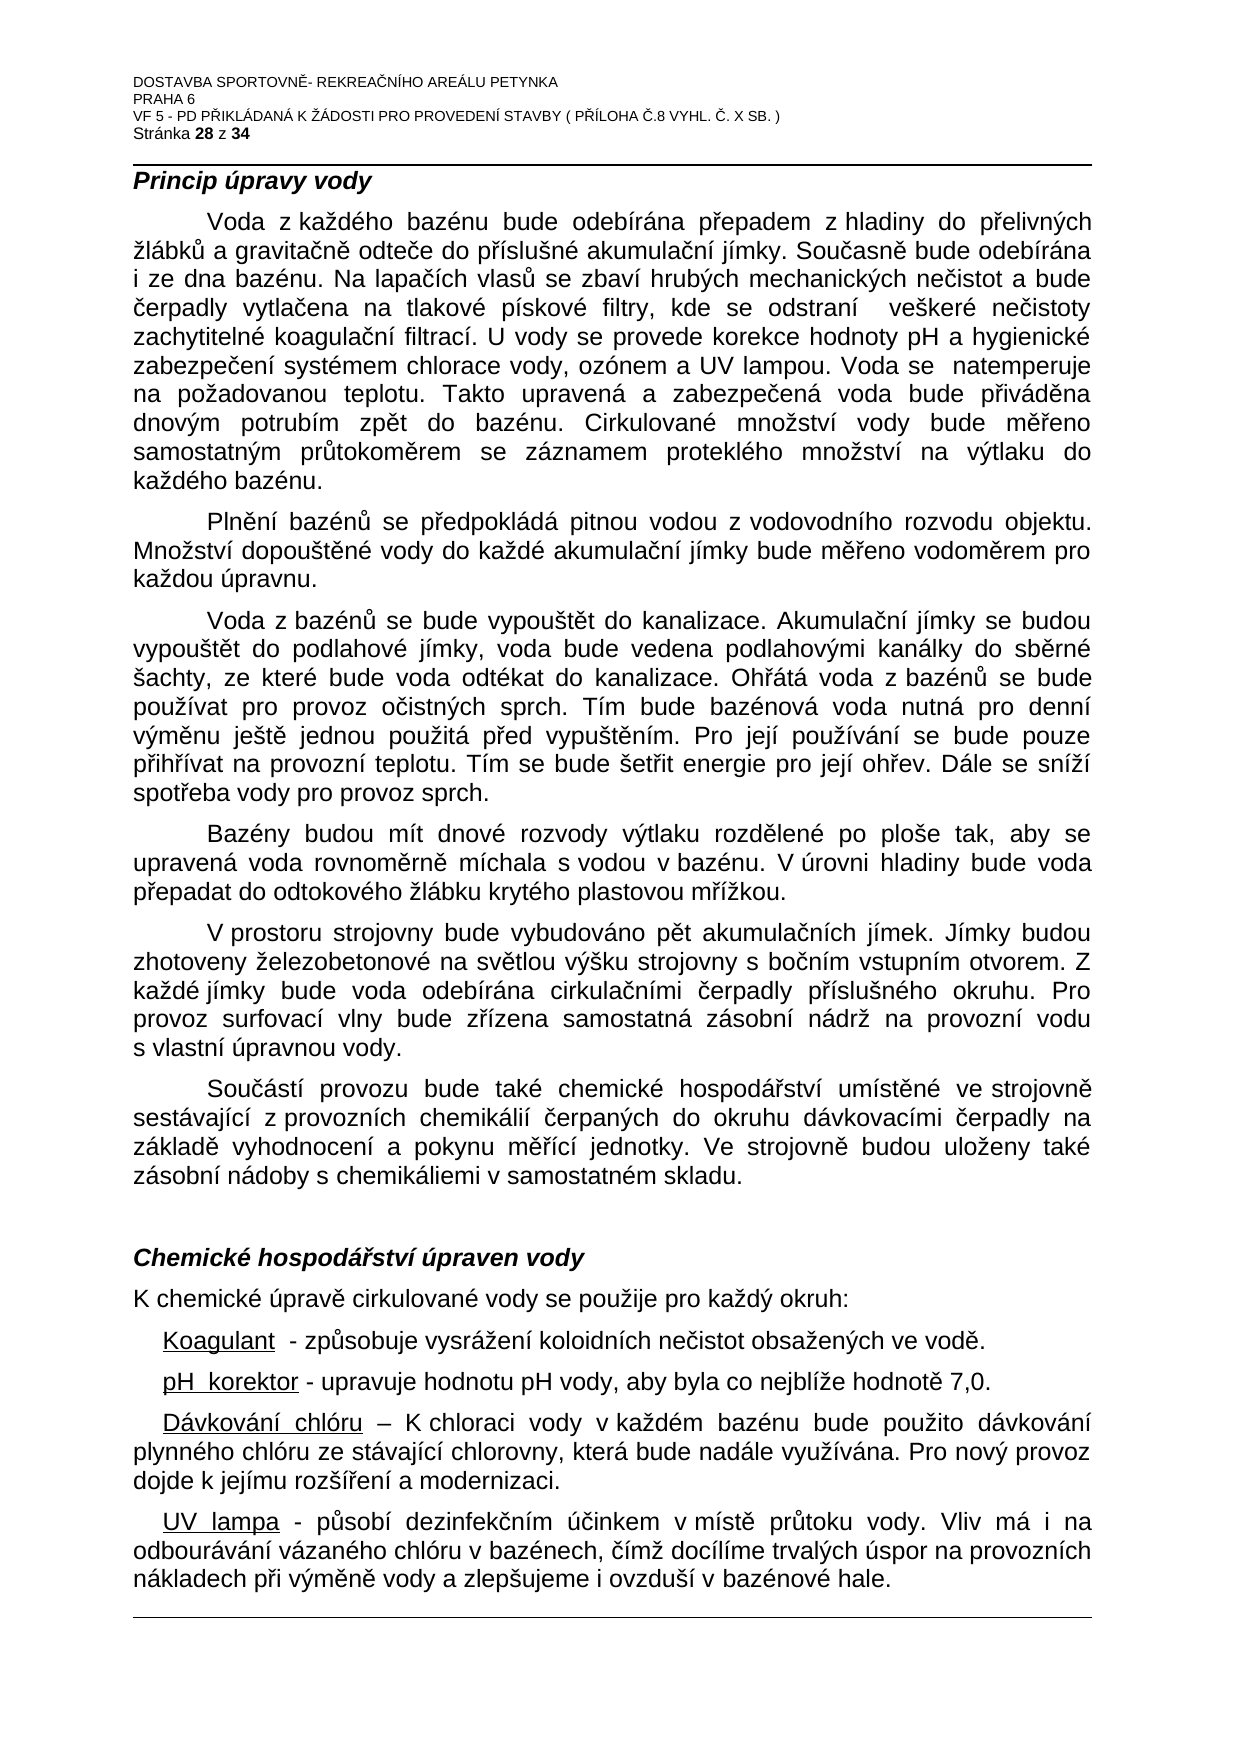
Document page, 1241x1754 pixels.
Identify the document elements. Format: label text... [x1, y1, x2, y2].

text Plnění bazénů se předpokládá pitnou vodou z vodovodního rozvodu objektu. Množství dopouštěné vody do každé akumulační jímky bude měřeno vodoměrem pro každou úpravnu. [133, 507, 1092, 593]
text Voda z bazénů se bude vypouštět do kanalizace. Akumulační jímky se budou vypouštět do podlahové jímky, voda bude vedena podlahovými kanálky do sběrné šachty, ze které bude voda odtékat do kanalizace. Ohřátá voda z bazénů se bude používat pro provoz očistných sprch. Tím bude bazénová voda nutná pro denní výměnu ještě jednou použitá před vypuštěním. Pro její používání se bude pouze přihřívat na provozní teplotu. Tím se bude šetřit energie pro její ohřev. Dále se sníží spotřeba vody pro provoz sprch. [133, 606, 1092, 807]
text Chemické hospodářství úpraven vody [133, 1243, 1092, 1272]
text K chemické úpravě cirkulované vody se použije pro každý okruh: [133, 1284, 1092, 1313]
text Bazény budou mít dnové rozvody výtlaku rozdělené po ploše tak, aby se upravená voda rovnoměrně míchala s vodou v bazénu. V úrovni hladiny bude voda přepadat do odtokového žlábku krytého plastovou mřížkou. [133, 819, 1092, 906]
text Princip úpravy vody [133, 166, 1092, 194]
text Součástí provozu bude také chemické hospodářství umístěné ve strojovně sestávající z provozních chemikálií čerpaných do okruhu dávkovacími čerpadly na základě vyhodnocení a pokynu měřící jednotky. Ve strojovně budou uloženy také zásobní nádoby s chemikáliemi v samostatném skladu. [133, 1074, 1092, 1189]
text V prostoru strojovny bude vybudováno pět akumulačních jímek. Jímky budou zhotoveny železobetonové na světlou výšku strojovny s bočním vstupním otvorem. Z každé jímky bude voda odebírána cirkulačními čerpadly příslušného okruhu. Pro provoz surfovací vlny bude zřízena samostatná zásobní nádrž na provozní vodu s vlastní úpravnou vody. [133, 918, 1092, 1062]
text Dávkování chlóru – K chloraci vody v každém bazénu bude použito dávkování plynného chlóru ze stávající chlorovny, která bude nadále využívána. Pro nový provoz dojde k jejímu rozšíření a modernizaci. [133, 1408, 1092, 1494]
text Koagulant - způsobuje vysrážení koloidních nečistot obsažených ve vodě. [133, 1326, 1092, 1354]
text pH korektor - upravuje hodnotu pH vody, aby byla co nejblíže hodnotě 7,0. [133, 1367, 1092, 1396]
text UV lampa - působí dezinfekčním účinkem v místě průtoku vody. Vliv má i na odbourávání vázaného chlóru v bazénech, čímž docílíme trvalých úspor na provozních nákladech při výměně vody a zlepšujeme i ovzduší v bazénové hale. [133, 1507, 1092, 1593]
text Voda z každého bazénu bude odebírána přepadem z hladiny do přelivných žlábků a gravitačně odteče do příslušné akumulační jímky. Současně bude odebírána i ze dna bazénu. Na lapačích vlasů se zbaví hrubých mechanických nečistot a bude čerpadly vytlačena na tlakové pískové filtry, kde se odstraní veškeré nečistoty zachytitelné koagulační filtrací. U vody se provede korekce hodnoty pH a hygienické zabezpečení systémem chlorace vody, ozónem a UV lampou. Voda se natemperuje na požadovanou teplotu. Takto upravená a zabezpečená voda bude přiváděna dnovým potrubím zpět do bazénu. Cirkulované množství vody bude měřeno samostatným průtokoměrem se záznamem proteklého množství na výtlaku do každého bazénu. [133, 207, 1092, 494]
